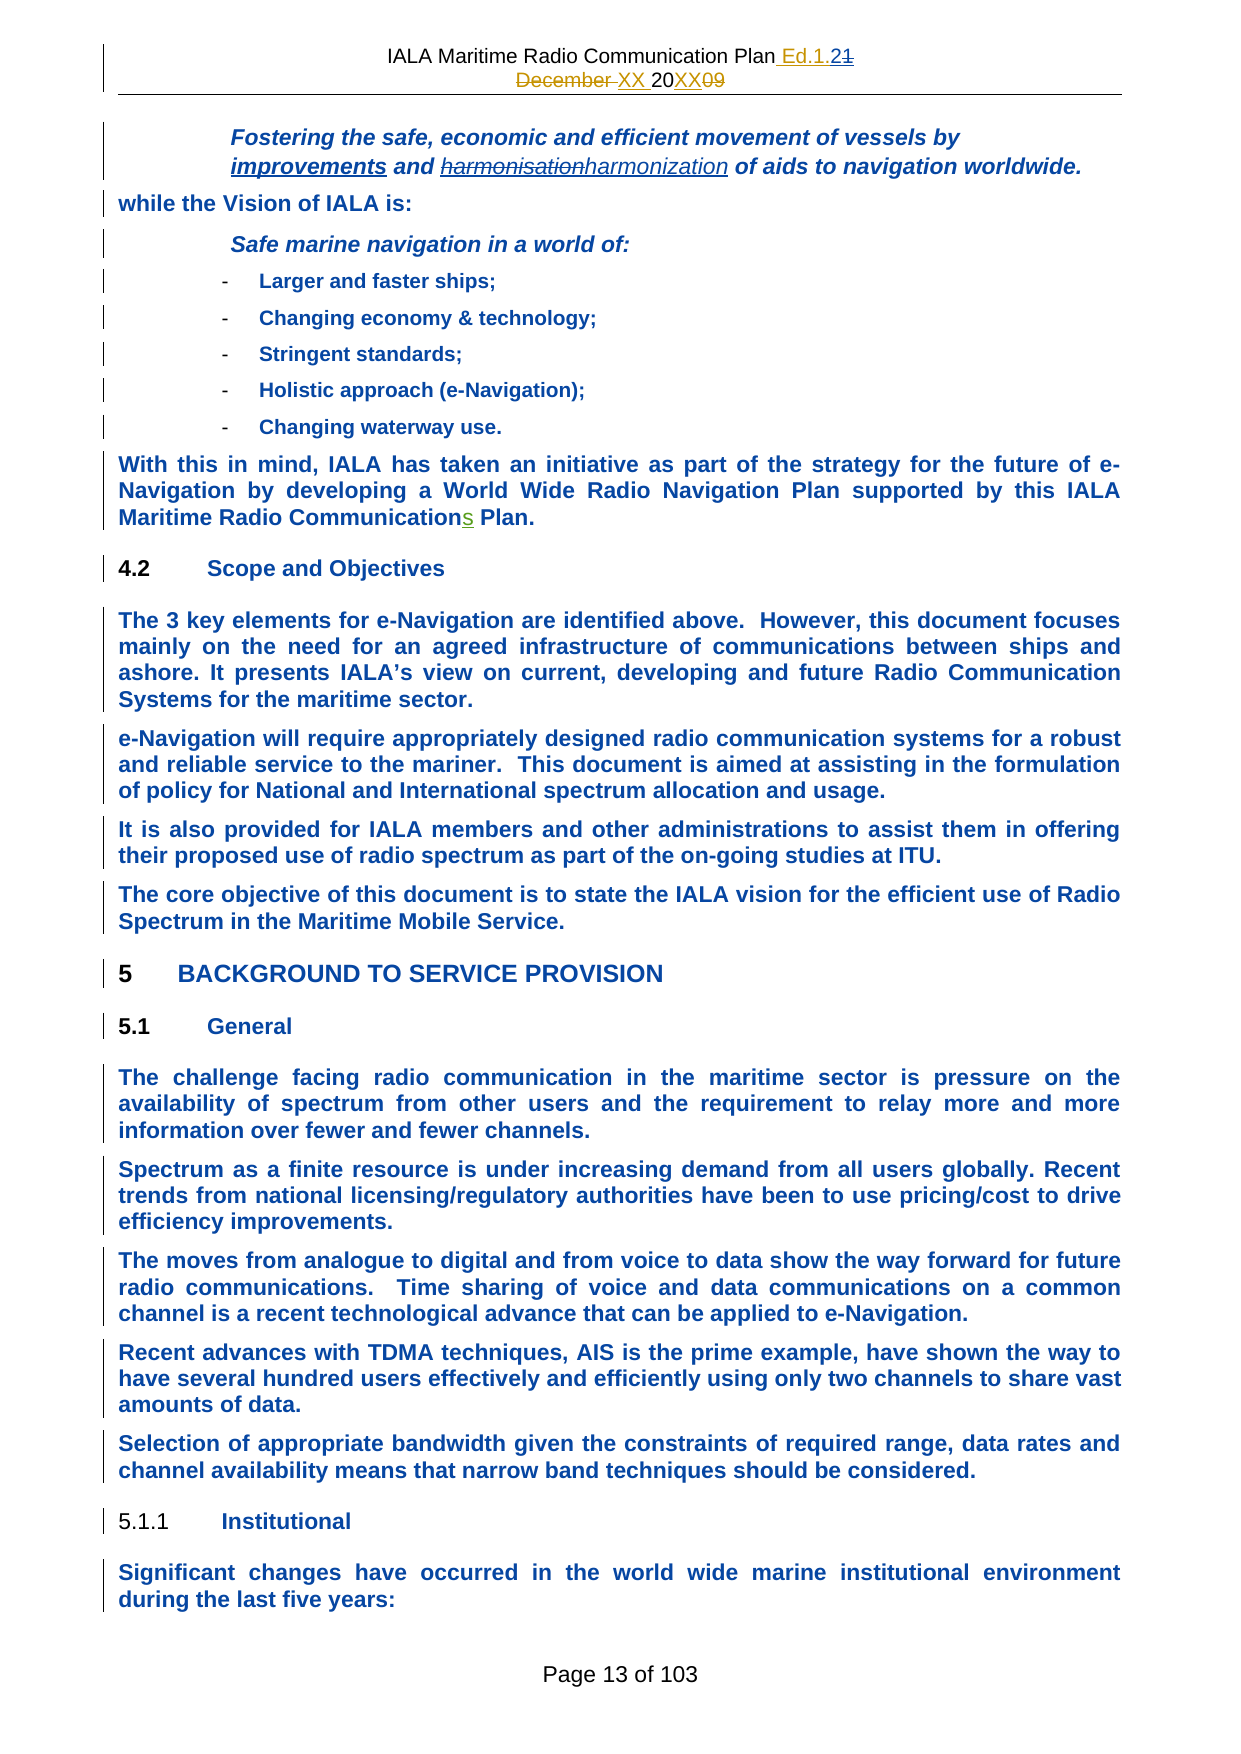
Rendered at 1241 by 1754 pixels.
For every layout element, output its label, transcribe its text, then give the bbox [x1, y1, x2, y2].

subtitle Background to Service Provision [118, 959, 1122, 988]
text e-Navigation will require appropriately designed radio communication systems for a robust and reliable service to the mariner. This document is aimed at assisting in the formulation of policy for National and International spectrum allocation and usage. [118, 724, 1122, 803]
text Holistic approach (e-Navigation); [221, 378, 1122, 402]
text Larger and faster ships; [221, 269, 1122, 293]
text Significant changes have occurred in the world wide marine institutional environment during the last five years: [118, 1559, 1122, 1612]
text Safe marine navigation in a world of: [230, 229, 1122, 258]
text Spectrum as a finite resource is under increasing demand from all users globally. Recent trends from national licensing/regulatory authorities have been to use pricing/cost to drive efficiency improvements. [118, 1156, 1122, 1235]
text Fostering the safe, economic and efficient movement of vessels by improvements and of aids to navigation worldwide. [230, 122, 1122, 180]
text Changing economy & technology; [221, 305, 1122, 329]
text The moves from analogue to digital and from voice to data show the way forward for future radio communications. Time sharing of voice and data communications on a common channel is a recent technological advance that can be applied to e-Navigation. [118, 1247, 1122, 1326]
text The core objective of this document is to state the IALA vision for the efficient use of Radio Spectrum in the Maritime Mobile Service. [118, 881, 1122, 934]
text Selection of appropriate bandwidth given the constraints of required range, data rates and channel availability means that narrow band techniques should be considered. [118, 1430, 1122, 1483]
text Stringent standards; [221, 342, 1122, 366]
text It is also provided for IALA members and other administrations to assist them in offering their proposed use of radio spectrum as part of the on-going studies at ITU. [118, 816, 1122, 869]
text The challenge facing radio communication in the maritime sector is pressure on the availability of spectrum from other users and the requirement to relay more and more information over fewer and fewer channels. [118, 1064, 1122, 1143]
subtitle General [118, 1013, 1122, 1039]
text Recent advances with TDMA techniques, AIS is the prime example, have shown the way to have several hundred users effectively and efficiently using only two channels to share vast amounts of data. [118, 1339, 1122, 1418]
text With this in mind, IALA has taken an initiative as part of the strategy for the future of e-Navigation by developing a World Wide Radio Navigation Plan supported by this IALA Maritime Radio Communication Plan. [118, 451, 1122, 530]
text while the Vision of IALA is: [118, 190, 1122, 217]
text Changing waterway use. [221, 415, 1122, 439]
subtitle Scope and Objectives [118, 555, 1122, 582]
subtitle Institutional [118, 1508, 1122, 1534]
text The 3 key elements for e-Navigation are identified above. However, this document focuses mainly on the need for an agreed infrastructure of communications between ships and ashore. It presents IALA’s view on current, developing and future Radio Communication Systems for the maritime sector. [118, 607, 1122, 712]
